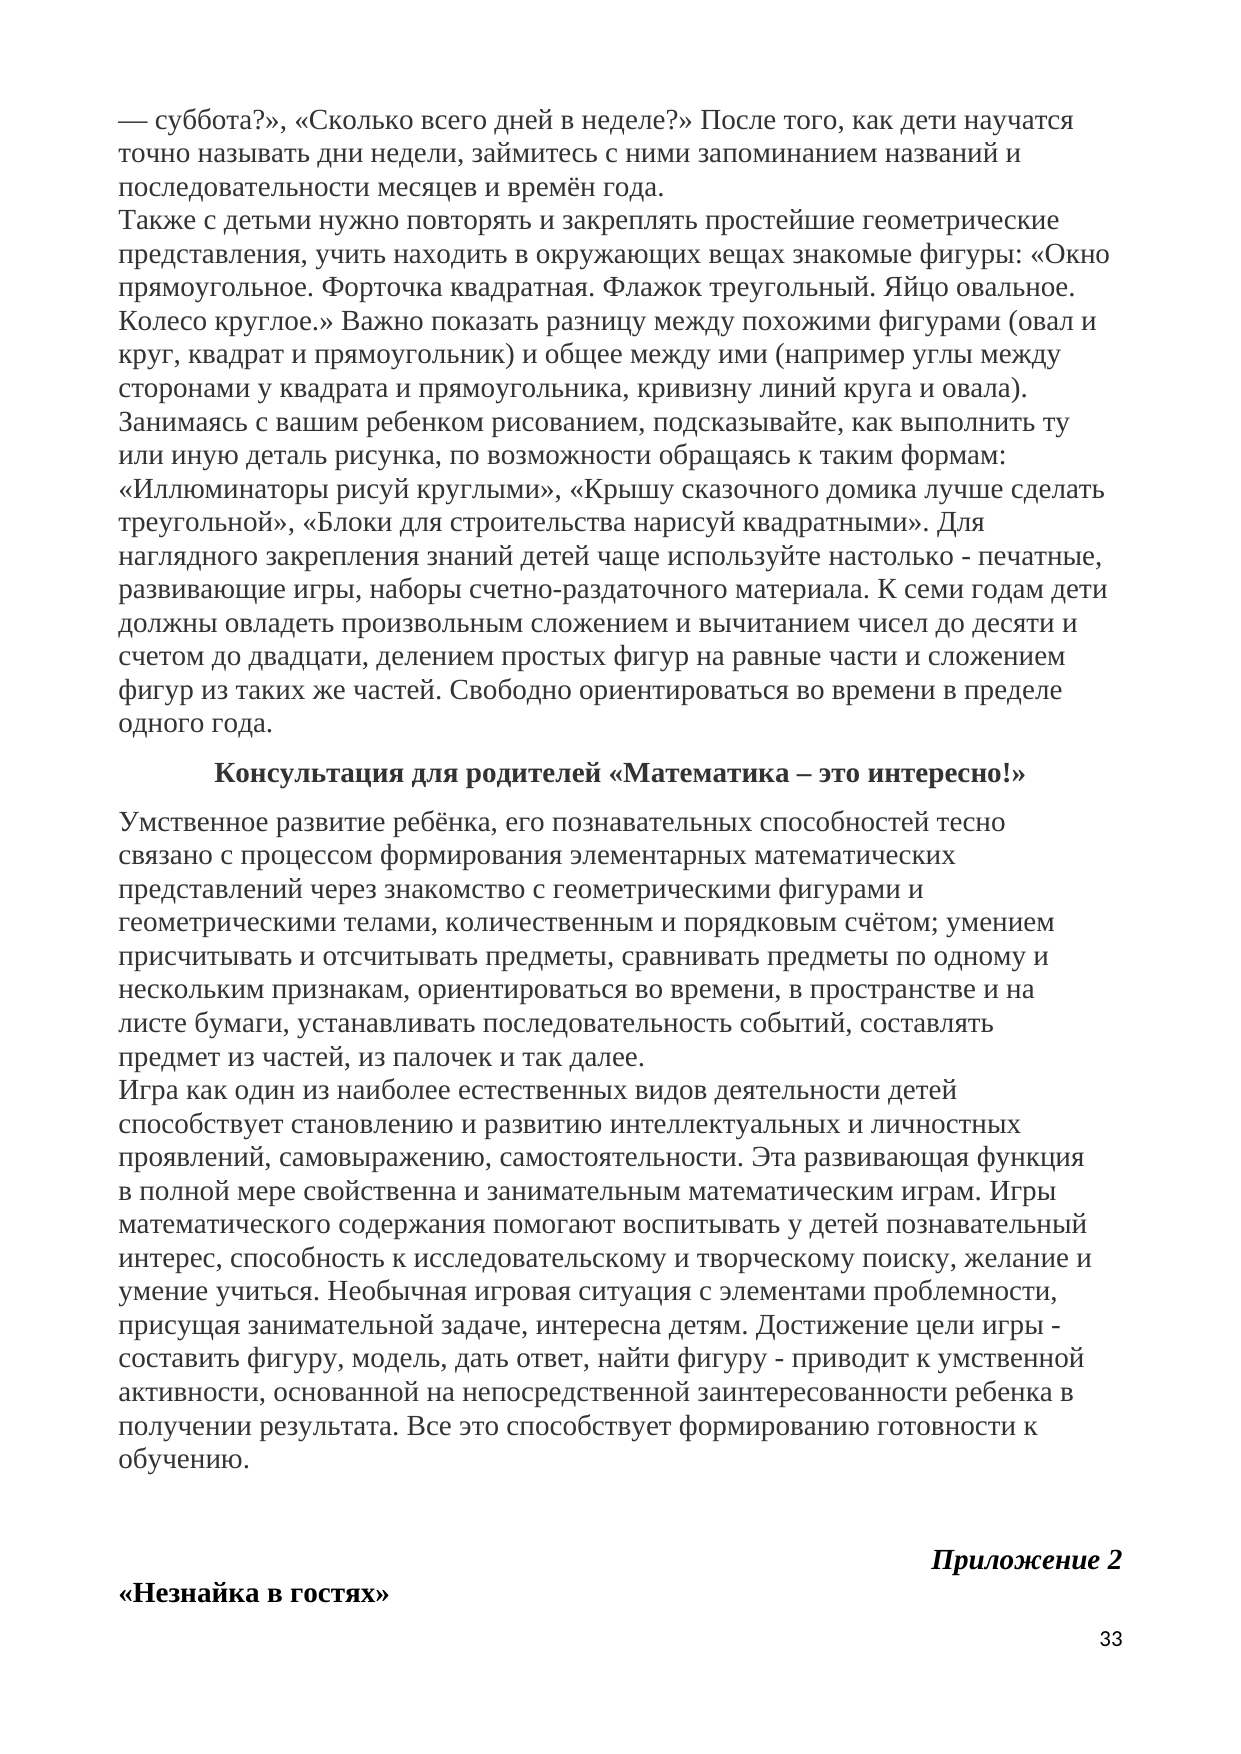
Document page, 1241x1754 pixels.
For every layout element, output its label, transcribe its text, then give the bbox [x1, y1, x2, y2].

text геометрическими телами, количественным и порядковым счётом; умением [118, 904, 1122, 938]
text составить фигуру, модель, дать ответ, найти фигуру - приводит к умственной [118, 1341, 1122, 1374]
text обучению. [118, 1441, 1122, 1475]
text связано с процессом формирования элементарных математических [118, 837, 1122, 871]
text листе бумаги, устанавливать последовательность событий, составлять [118, 1005, 1122, 1039]
text математического содержания помогают воспитывать у детей познавательный [118, 1206, 1122, 1240]
text умение учиться. Необычная игровая ситуация с элементами проблемности, [118, 1273, 1122, 1307]
text Также с детьми нужно повторять и закреплять простейшие геометрические представления, учить находить в окружающих вещах знакомые фигуры: «Окно прямоугольное. Форточка квадратная. Флажок треугольный. Яйцо овальное. Колесо круглое.» Важно показать разницу между похожими фигурами (овал и круг, квадрат и прямоугольник) и общее между ими (например углы между сторонами у квадрата и прямоугольника, кривизну линий круга и овала). Занимаясь с вашим ребенком рисованием, подсказывайте, как выполнить ту или иную деталь рисунка, по возможности обращаясь к таким формам: «Иллюминаторы рисуй круглыми», «Крышу сказочного домика лучше сделать треугольной», «Блоки для строительства нарисуй квадратными». Для наглядного закрепления знаний детей чаще используйте настолько - печатные, развивающие игры, наборы счетно-раздаточного материала. К семи годам дети должны овладеть произвольным сложением и вычитанием чисел до десяти и счетом до двадцати, делением простых фигур на равные части и сложением фигур из таких же частей. Свободно ориентироваться во времени в пределе одного года. [118, 202, 1122, 739]
text получении результата. Все это способствует формированию готовности к [118, 1408, 1122, 1441]
text «Незнайка в гостях» [118, 1575, 1122, 1609]
text Приложение 2 [118, 1542, 1122, 1575]
text Консультация для родителей «Математика – это интересно!» [118, 755, 1122, 788]
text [118, 102, 1122, 202]
text проявлений, самовыражению, самостоятельности. Эта развивающая функция [118, 1139, 1122, 1173]
text Умственное развитие ребёнка, его познавательных способностей тесно [118, 804, 1122, 837]
text нескольким признакам, ориентироваться во времени, в пространстве и на [118, 972, 1122, 1005]
text в полной мере свойственна и занимательным математическим играм. Игры [118, 1173, 1122, 1206]
text активности, основанной на непосредственной заинтересованности ребенка в [118, 1374, 1122, 1408]
text представлений через знакомство с геометрическими фигурами и [118, 871, 1122, 904]
text присчитывать и отсчитывать предметы, сравнивать предметы по одному и [118, 938, 1122, 972]
text способствует становлению и развитию интеллектуальных и личностных [118, 1106, 1122, 1139]
text предмет из частей, из палочек и так далее. [118, 1039, 1122, 1072]
text интерес, способность к исследовательскому и творческому поиску, желание и [118, 1240, 1122, 1273]
text Игра как один из наиболее естественных видов деятельности детей [118, 1072, 1122, 1106]
text присущая занимательной задаче, интересна детям. Достижение цели игры - [118, 1307, 1122, 1341]
